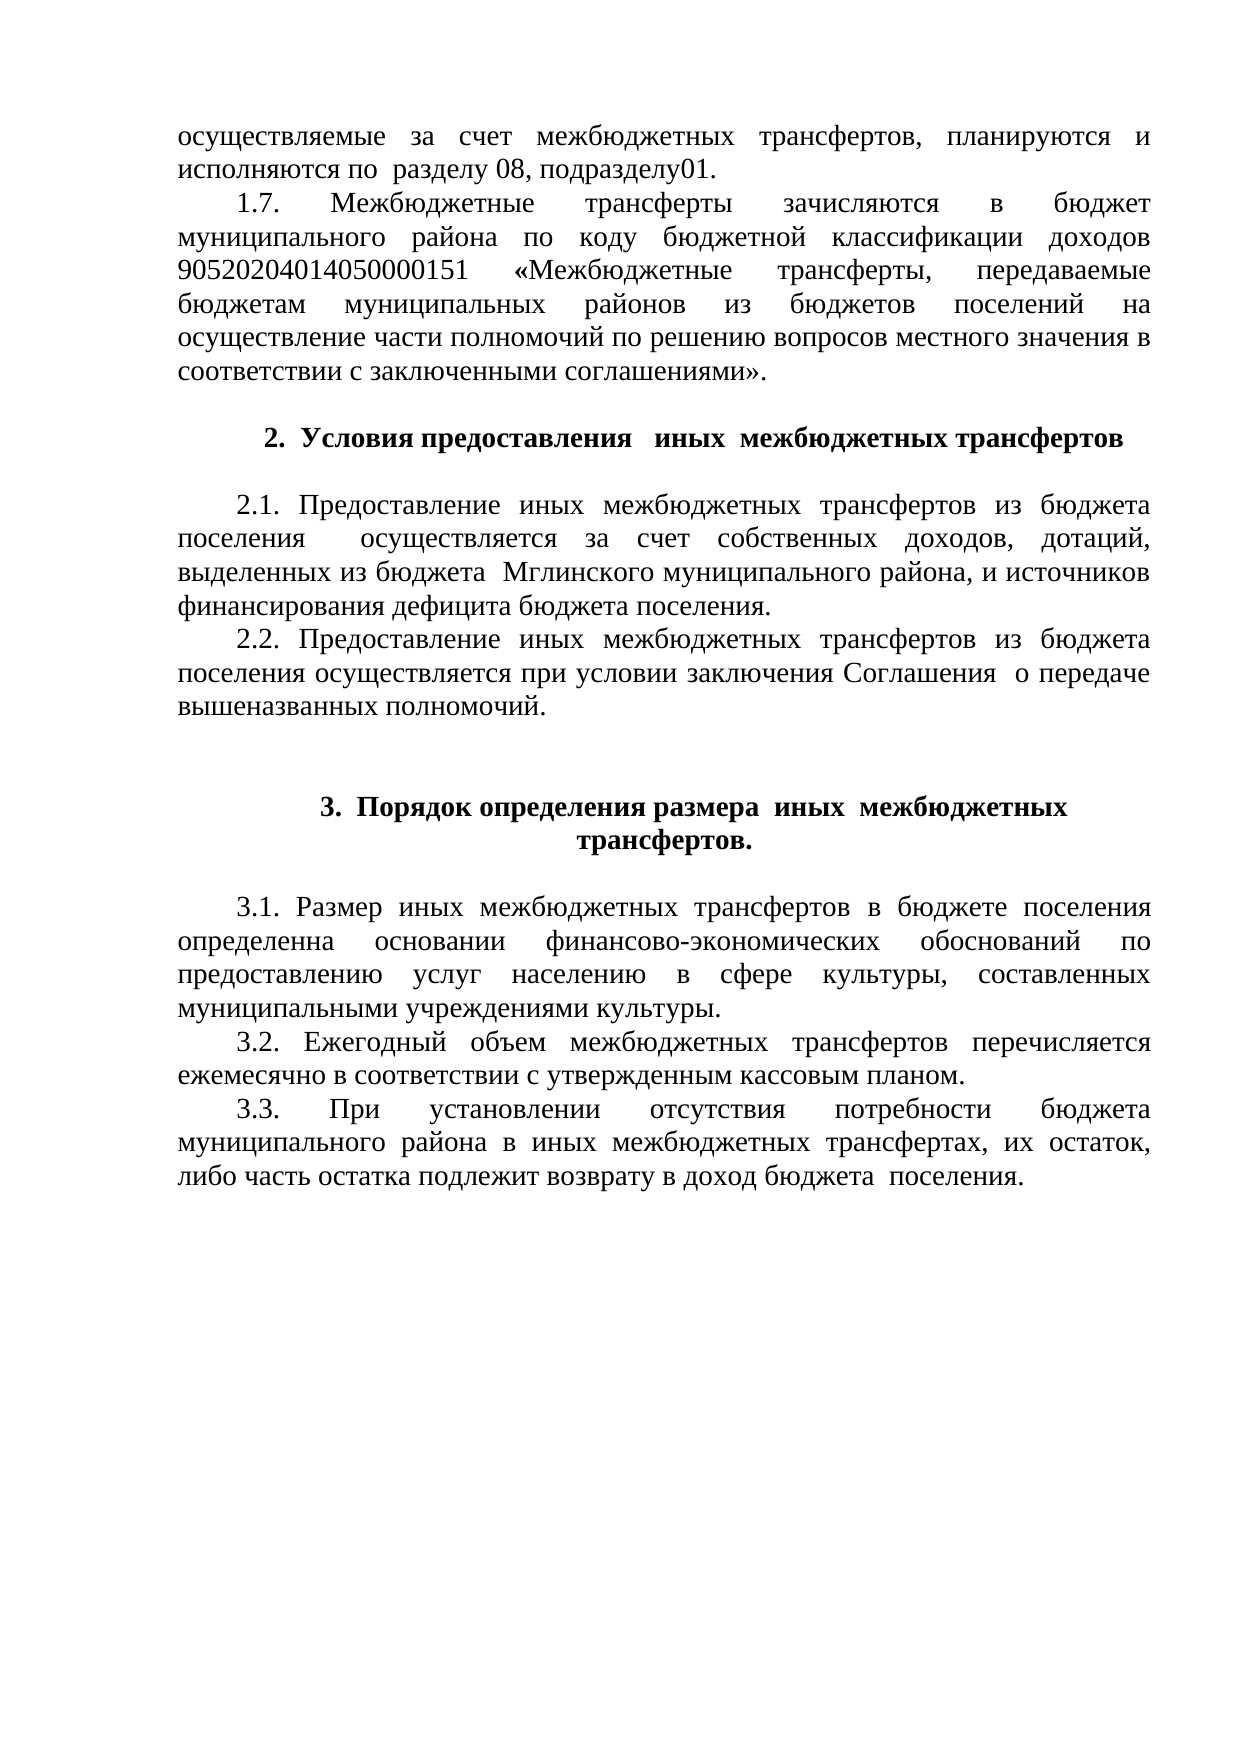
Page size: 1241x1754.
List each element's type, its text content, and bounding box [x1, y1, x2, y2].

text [177, 118, 1152, 185]
text 2. Условия предоставления иных межбюджетных трансфертов [177, 420, 1152, 453]
text 2.1. Предоставление иных межбюджетных трансфертов из бюджета поселения осуществляется за счет собственных доходов, дотаций, выделенных из бюджета Мглинского муниципального района, и источников финансирования дефицита бюджета поселения. [177, 487, 1152, 621]
text 3.3. При установлении отсутствия потребности бюджета муниципального района в иных межбюджетных трансфертах, их остаток, либо часть остатка подлежит возврату в доход бюджета поселения. [177, 1091, 1152, 1191]
text 3.2. Ежегодный объем межбюджетных трансфертов перечисляется ежемесячно в соответствии с утвержденным кассовым планом. [177, 1024, 1152, 1091]
text 3. Порядок определения размера иных межбюджетных трансфертов. [177, 789, 1152, 856]
text 1.7. Межбюджетные трансферты зачисляются в бюджет муниципального района по коду бюджетной классификации доходов 90520204014050000151 «Межбюджетные трансферты, передаваемые бюджетам муниципальных районов из бюджетов поселений на осуществление части полномочий по решению вопросов местного значения в соответствии с заключенными соглашениями». [177, 185, 1152, 386]
text 3.1. Размер иных межбюджетных трансфертов в бюджете поселения определенна основании финансово-экономических обоснований по предоставлению услуг населению в сфере культуры, составленных муниципальными учреждениями культуры. [177, 889, 1152, 1024]
text 2.2. Предоставление иных межбюджетных трансфертов из бюджета поселения осуществляется при условии заключения Соглашения о передаче вышеназванных полномочий. [177, 621, 1152, 722]
